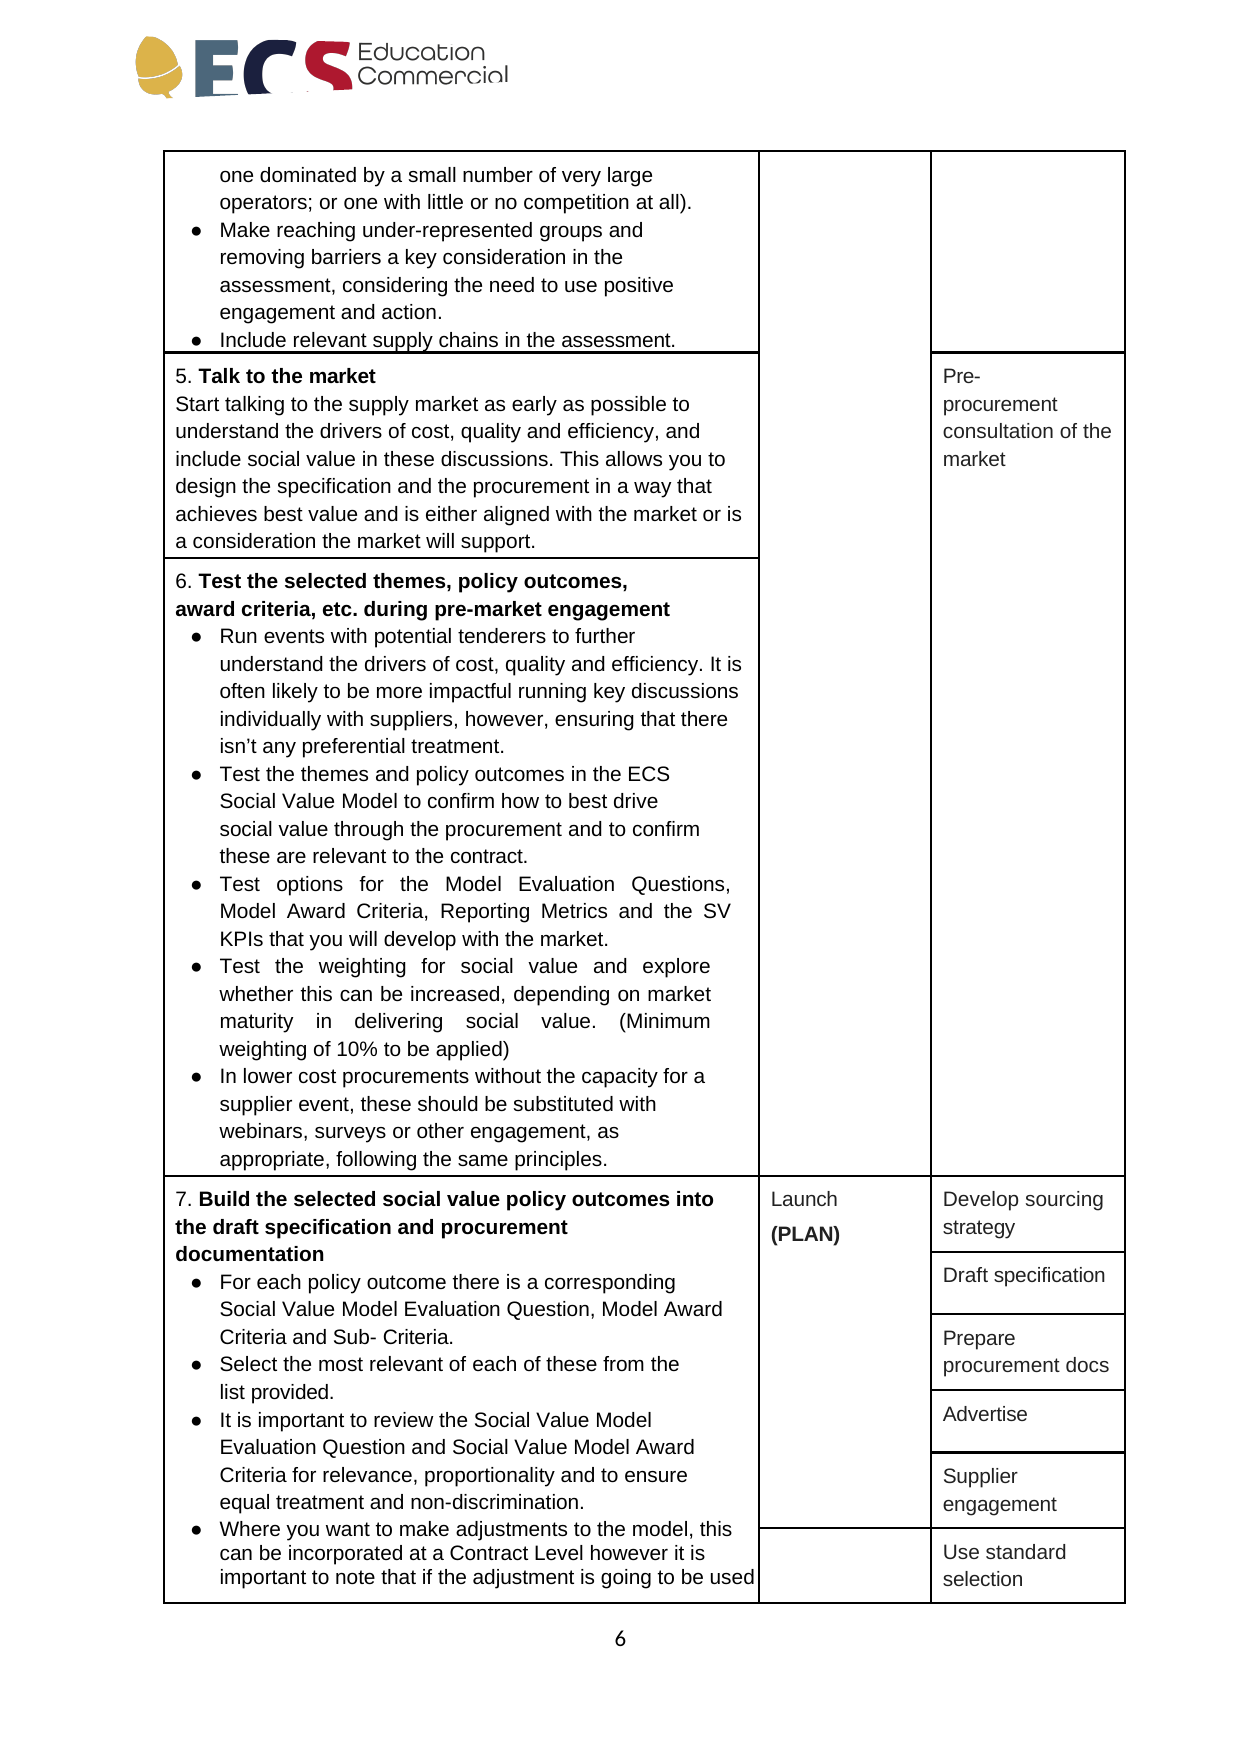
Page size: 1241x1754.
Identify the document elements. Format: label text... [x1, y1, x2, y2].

table_cell Supplier engagement [932, 1454, 1124, 1527]
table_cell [932, 1529, 1124, 1602]
table_cell Prepare procurement docs [932, 1315, 1124, 1389]
table_cell Build the selected social value policy outcomes into the draft specification and procurement documentation For each policy outcome there is a corresponding Social Value Model Evaluation Question, Model Award Criteria and Sub- Criteria. Select the most relevant of each of these from the list provided. It is important to review the Social Value Model Evaluation Question and Social Value Model Award Criteria for relevance, proportionality and to ensure equal treatment and non-discrimination. Where you want to make adjustments to the model, this can be incorporated at a Contract Level however it is important to note that if the adjustment is going to be used regularly, the ECS Social Value Model should be updated to reflect the adjustment. (Email Lindsay.Rosul@ECServices.Org.Uk) Set an appropriate character limit for responses to questions. We recommend that a substantial word count is allocated, subject to IT system capabilities. In the rare occurrence that market engagement indicates no policy outcome in the ECS Social Value Model is relevant and proportionate to the subject matter of the contract, contracting authorities should develop their own policy outcomes using the format set out in the ECS Social Value Model. This should be the exception, not the rule. [165, 1177, 758, 1602]
table_cell [760, 1529, 930, 1602]
table_cell Draft specification [932, 1253, 1124, 1313]
table_cell Develop sourcing strategy [932, 1177, 1124, 1251]
table_cell [932, 152, 1124, 351]
table_cell Advertise [932, 1391, 1124, 1451]
table_cell one dominated by a small number of very large operators; or one with little or no competition at all). Make reaching under-represented groups and removing barriers a key consideration in the assessment, considering the need to use positive engagement and action. Include relevant supply chains in the assessment. [165, 152, 758, 351]
table_cell [760, 152, 930, 1175]
table_cell Pre- procurement consultation of the market [932, 354, 1124, 1175]
table_cell Test the selected themes, policy outcomes, award criteria, etc. during pre-market engagement Run events with potential tenderers to further understand the drivers of cost, quality and efficiency. It is often likely to be more impactful running key discussions individually with suppliers, however, ensuring that there isn’t any preferential treatment. Test the themes and policy outcomes in the ECS Social Value Model to confirm how to best drive social value through the procurement and to confirm these are relevant to the contract. Test options for the Model Evaluation Questions, Model Award Criteria, Reporting Metrics and the SV KPIs that you will develop with the market. Test the weighting for social value and explore whether this can be increased, depending on market maturity in delivering social value. (Minimum weighting of 10% to be applied) In lower cost procurements without the capacity for a supplier event, these should be substituted with webinars, surveys or other engagement, as appropriate, following the same principles. [165, 559, 758, 1175]
table_cell Launch (PLAN) [760, 1177, 930, 1527]
table_cell 5. Talk to the market Start talking to the supply market as early as possible to understand the drivers of cost, quality and efficiency, and include social value in these discussions. This allows you to design the specification and the procurement in a way that achieves best value and is either aligned with the market or is a consideration the market will support. [165, 354, 758, 557]
